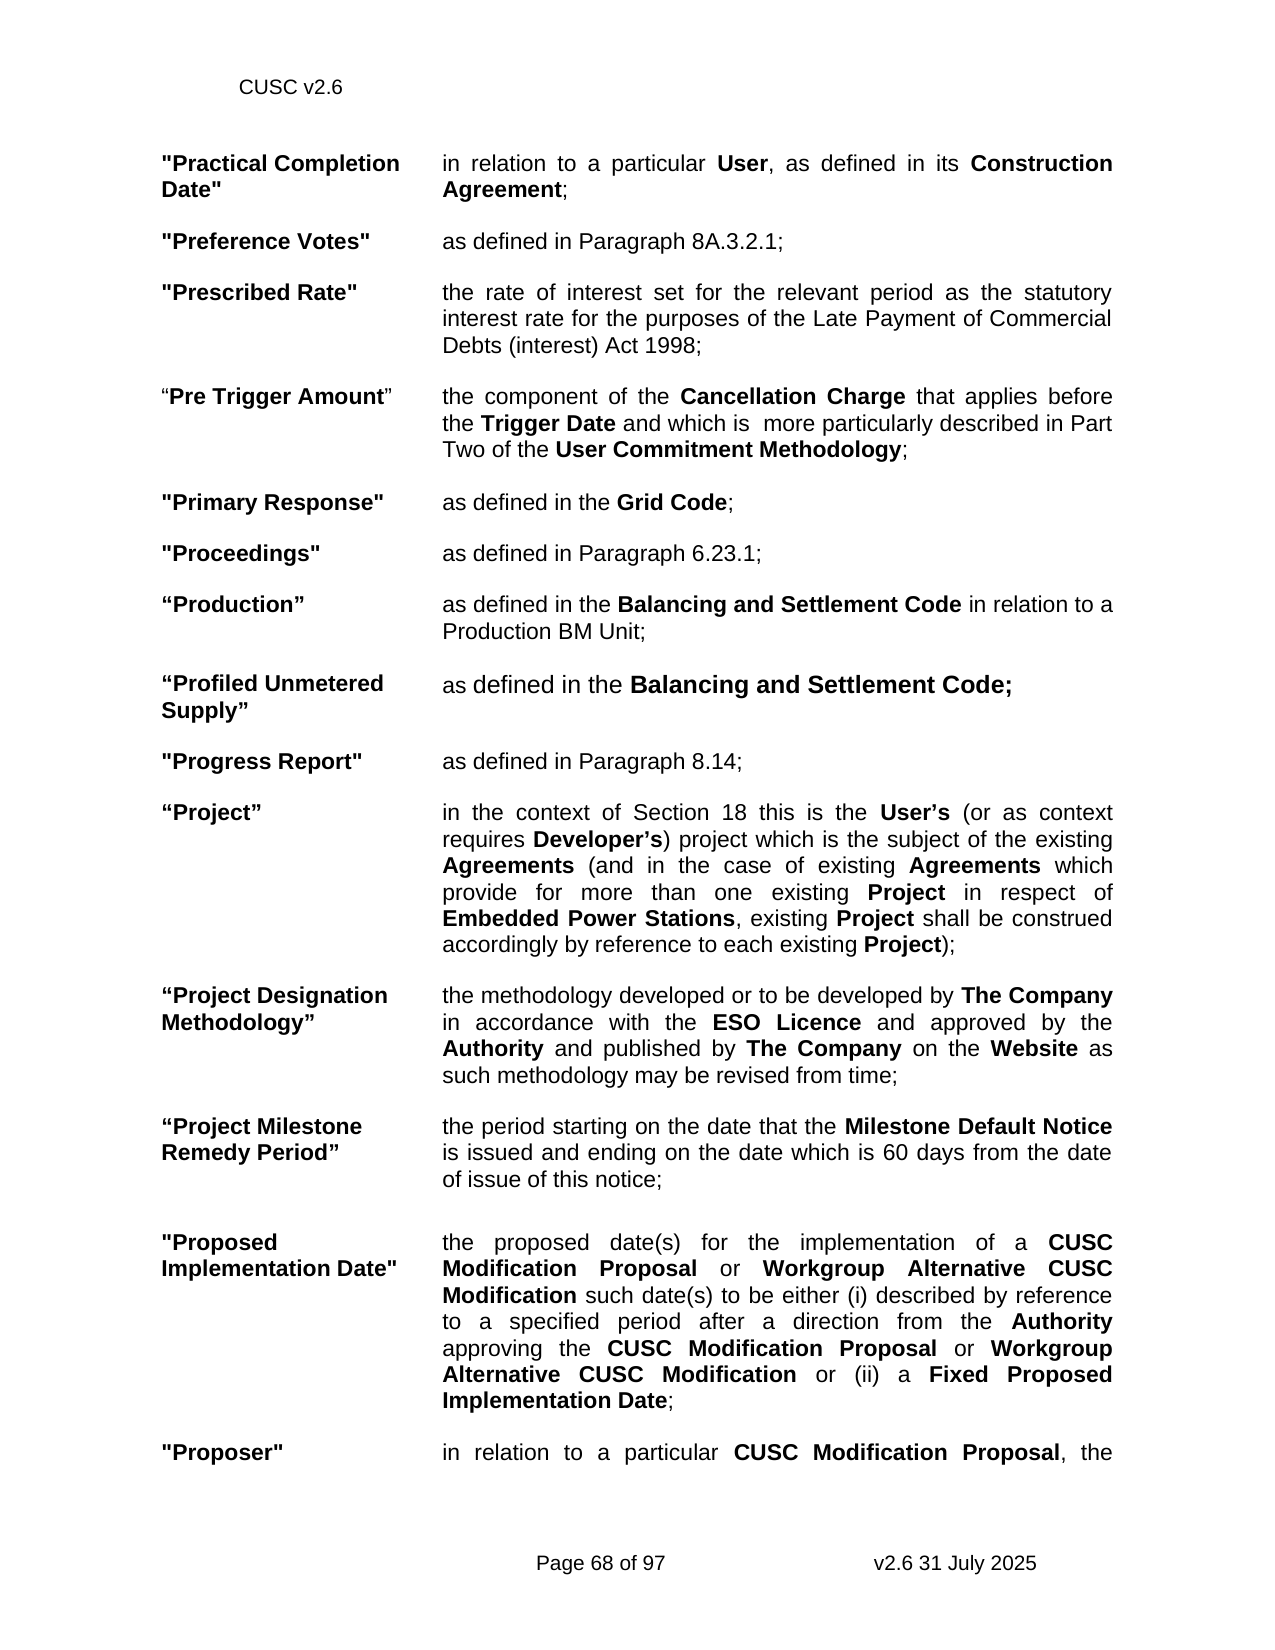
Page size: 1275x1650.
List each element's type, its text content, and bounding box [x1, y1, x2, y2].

table_cell “Production” [150, 591, 431, 670]
table_cell "Proposer" [150, 1439, 431, 1490]
table_cell the methodology developed or to be developed by The Company in accordance with the ESO Licence and approved by the Authority and published by The Company on the Website as such methodology may be revised from time; [431, 983, 1124, 1113]
table_cell the rate of interest set for the relevant period as the statutory interest rate for the purposes of the Late Payment of Commercial Debts (interest) Act 1998; [431, 279, 1124, 383]
table_cell as defined in Paragraph 8.14; [431, 748, 1124, 799]
table_cell "Prescribed Rate" [150, 279, 431, 383]
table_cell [431, 1439, 1124, 1490]
table_cell “Profiled Unmetered Supply” [150, 670, 431, 748]
table_cell as defined in Paragraph 6.23.1; [431, 540, 1124, 591]
table_cell in relation to a particular User, as defined in its Construction Agreement; [431, 150, 1124, 228]
table_cell "Preference Votes" [150, 228, 431, 279]
table_cell the period starting on the date that the Milestone Default Notice is issued and ending on the date which is 60 days from the date of issue of this notice; [431, 1113, 1124, 1229]
table_cell the component of the Cancellation Charge that applies before the Trigger Date and which is more particularly described in Part Two of the User Commitment Methodology; [431, 383, 1124, 488]
table_cell the proposed date(s) for the implementation of a CUSC Modification Proposal or Workgroup Alternative CUSC Modification such date(s) to be either (i) described by reference to a specified period after a direction from the Authority approving the CUSC Modification Proposal or Workgroup Alternative CUSC Modification or (ii) a Fixed Proposed Implementation Date; [431, 1229, 1124, 1438]
table_cell "Proceedings" [150, 540, 431, 591]
table_cell as defined in the Balancing and Settlement Code in relation to a Production BM Unit; [431, 591, 1124, 670]
table_cell "Practical Completion Date" [150, 150, 431, 228]
table_cell as defined in Paragraph 8A.3.2.1; [431, 228, 1124, 279]
table_cell “Pre Trigger Amount” [150, 383, 431, 488]
table_cell "Proposed Implementation Date" [150, 1229, 431, 1438]
table_cell as defined in the Grid Code; [431, 489, 1124, 540]
table_cell as defined in the Balancing and Settlement Code; [431, 670, 1124, 748]
table_cell "Primary Response" [150, 489, 431, 540]
table_cell “Project Designation Methodology” [150, 983, 431, 1113]
table_cell "Progress Report" [150, 748, 431, 799]
table_cell in the context of Section 18 this is the User’s (or as context requires Developer’s) project which is the subject of the existing Agreements (and in the case of existing Agreements which provide for more than one existing Project in respect of Embedded Power Stations, existing Project shall be construed accordingly by reference to each existing Project); [431, 799, 1124, 982]
table_cell “Project Milestone Remedy Period” [150, 1113, 431, 1229]
table_cell “Project” [150, 799, 431, 982]
